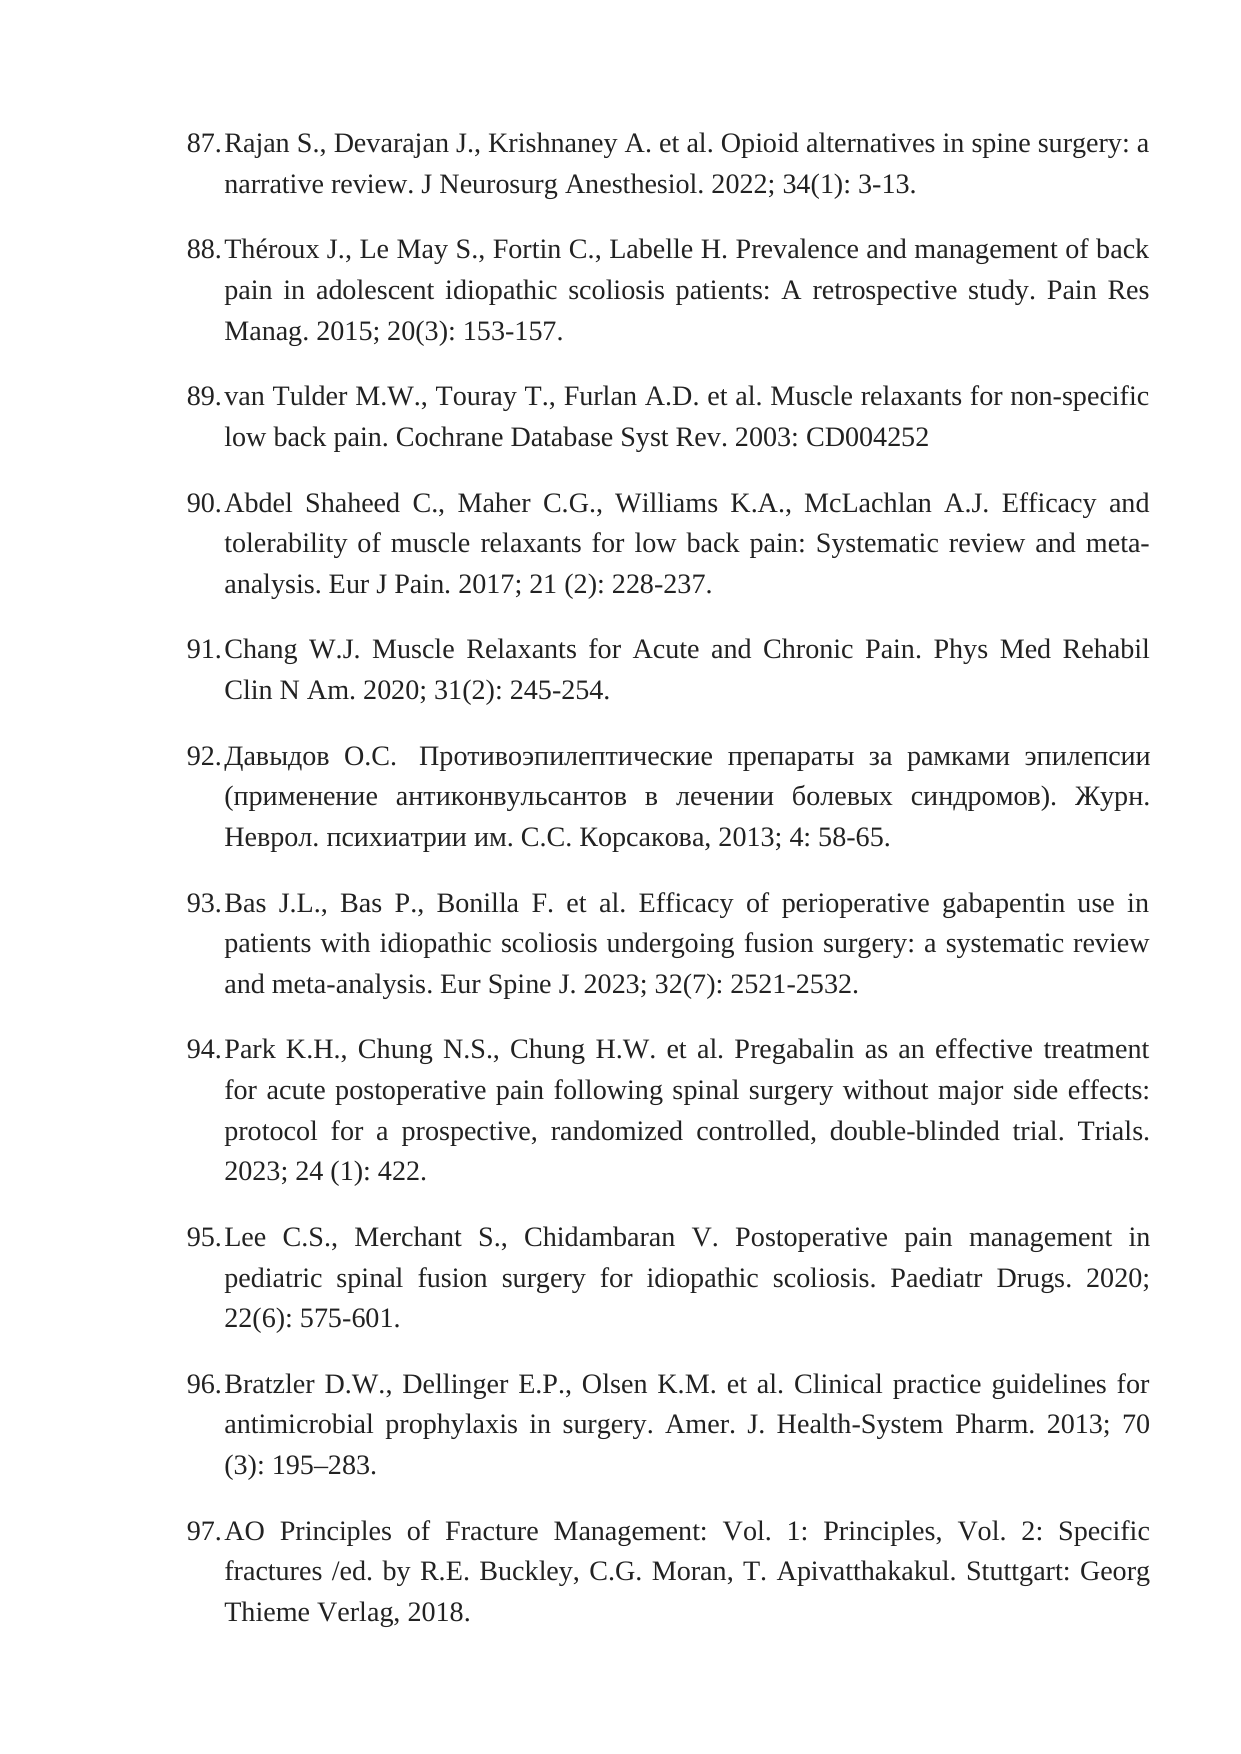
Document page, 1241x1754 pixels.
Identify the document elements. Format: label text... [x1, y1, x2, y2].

list Park K.H., Chung N.S., Chung H.W. et al. Pregabalin as an effective treatment for acute postoperative pain following spinal surgery without major side effects: protocol for a prospective, randomized controlled, double-blinded trial. Trials. 2023; 24 (1): 422. [187, 1024, 1152, 1187]
list Théroux J., Le May S., Fortin C., Labelle H. Prevalence and management of back pain in adolescent idiopathic scoliosis patients: A retrospective study. Pain Res Manag. 2015; 20(3): 153-157. [187, 224, 1152, 346]
list van Tulder M.W., Touray T., Furlan A.D. et al. Muscle relaxants for non-specific low back pain. Cochrane Database Syst Rev. 2003: CD004252 [187, 371, 1152, 452]
list Abdel Shaheed C., Maher C.G., Williams K.A., McLachlan A.J. Efficacy and tolerability of muscle relaxants for low back pain: Systematic review and meta-analysis. Eur J Pain. 2017; 21 (2): 228-237. [187, 477, 1152, 599]
list Давыдов О.С. Противоэпилептические препараты за рамками эпилепсии (применение антиконвульсантов в лечении болевых синдромов). Журн. Неврол. психиатрии им. С.С. Корсакова, 2013; 4: 58-65. [187, 731, 1152, 852]
list Chang W.J. Muscle Relaxants for Acute and Chronic Pain. Phys Med Rehabil Clin N Am. 2020; 31(2): 245-254. [187, 624, 1152, 706]
list Rajan S., Devarajan J., Krishnaney A. et al. Opioid alternatives in spine surgery: a narrative review. J Neurosurg Anesthesiol. 2022; 34(1): 3-13. [187, 118, 1152, 199]
list Bratzler D.W., Dellinger E.P., Olsen K.M. et al. Clinical practice guidelines for antimicrobial prophylaxis in surgery. Amer. J. Health-System Pharm. 2013; 70 (3): 195–283. [187, 1359, 1152, 1481]
list AO Principles of Fracture Management: Vol. 1: Principles, Vol. 2: Specific fractures /ed. by R.E. Buckley, C.G. Moran, T. Apivatthakakul. Stuttgart: Georg Thieme Verlag, 2018. [187, 1506, 1152, 1627]
list Lee C.S., Merchant S., Chidambaran V. Postoperative pain management in pediatric spinal fusion surgery for idiopathic scoliosis. Paediatr Drugs. 2020; 22(6): 575-601. [187, 1212, 1152, 1334]
list Bas J.L., Bas P., Bonilla F. et al. Efficacy of perioperative gabapentin use in patients with idiopathic scoliosis undergoing fusion surgery: a systematic review and meta-analysis. Eur Spine J. 2023; 32(7): 2521-2532. [187, 877, 1152, 999]
